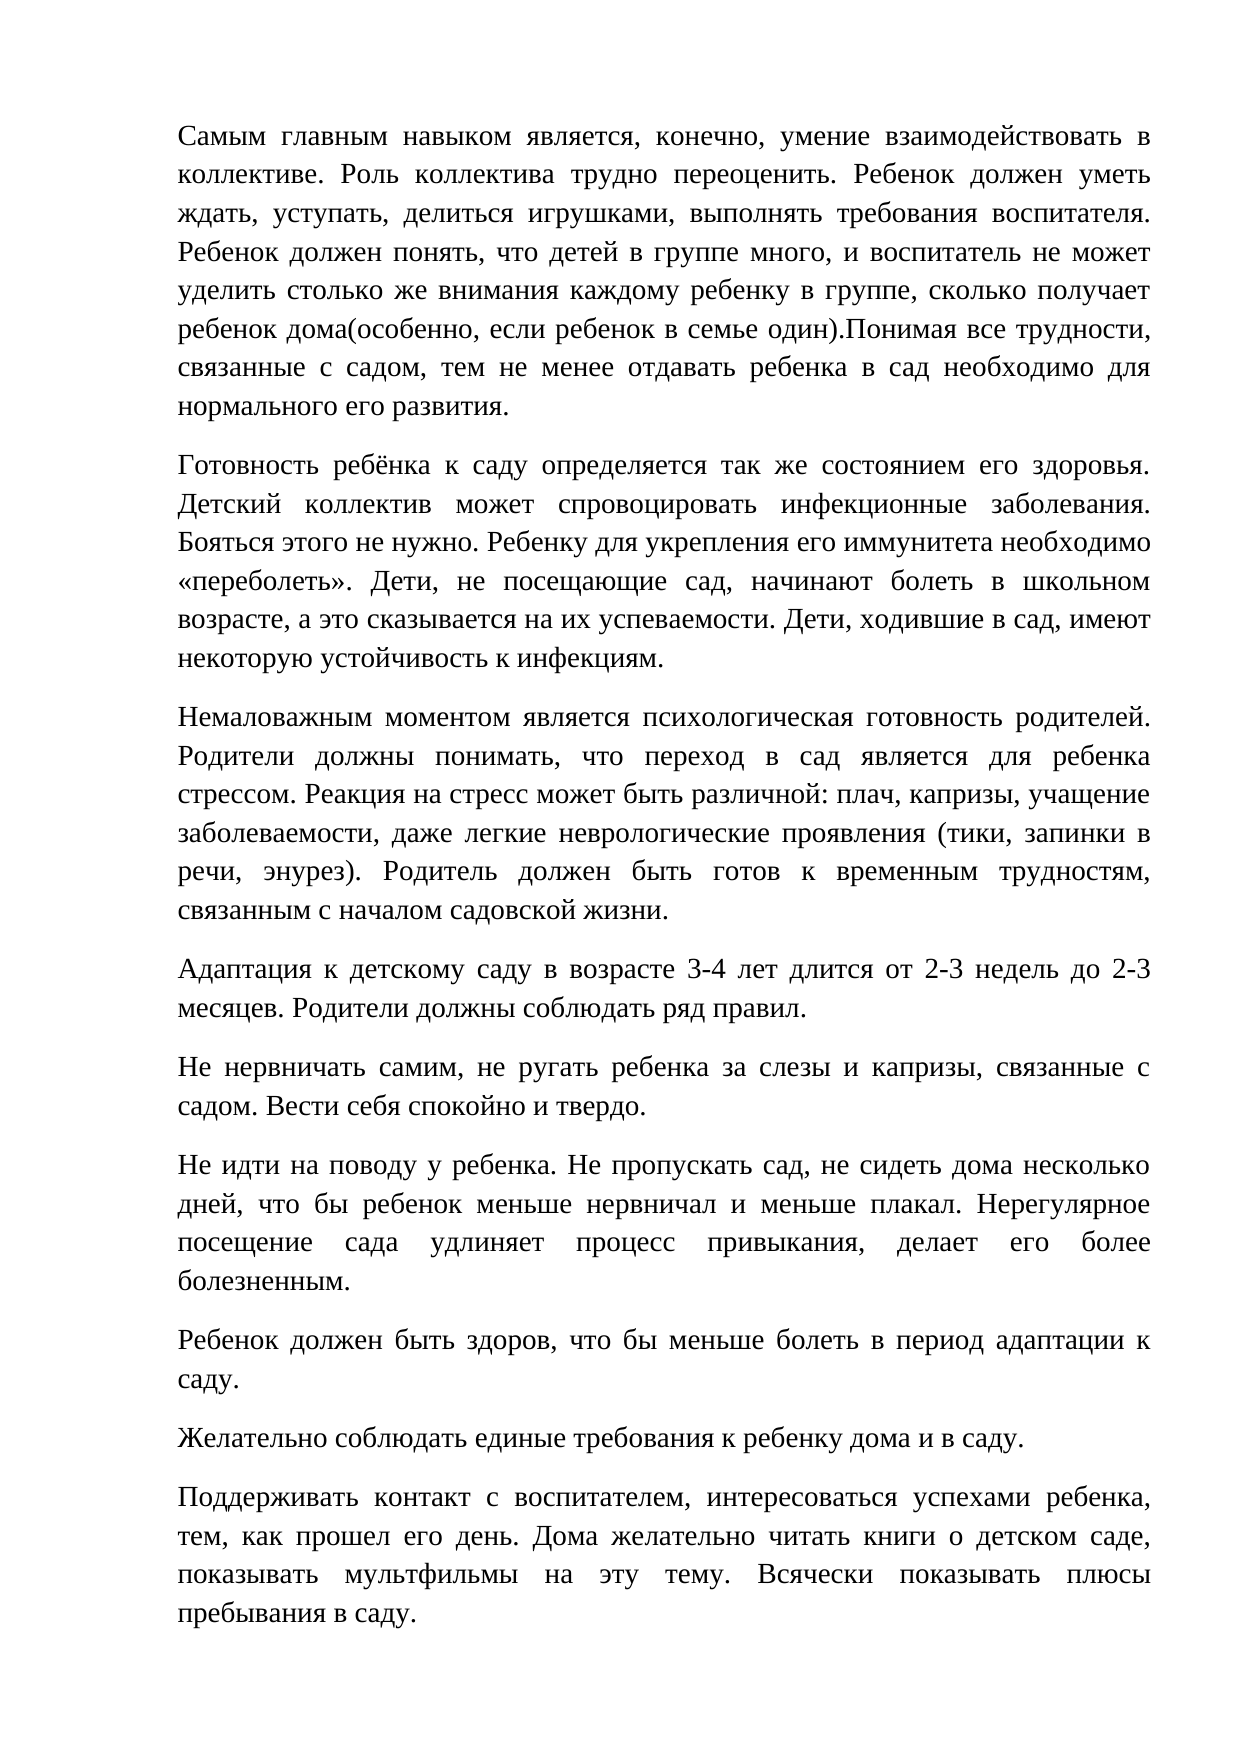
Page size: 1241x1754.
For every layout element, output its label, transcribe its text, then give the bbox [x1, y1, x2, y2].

text Немаловажным моментом является психологическая готовность родителей. Родители должны понимать, что переход в сад является для ребенка стрессом. Реакция на стресс может быть различной: плач, капризы, учащение заболеваемости, даже легкие неврологические проявления (тики, запинки в речи, энурез). Родитель должен быть готов к временным трудностям, связанным с началом садовской жизни. [177, 699, 1152, 926]
text Желательно соблюдать единые требования к ребенку дома и в саду. [177, 1420, 1152, 1454]
text Адаптация к детскому саду в возрасте 3-4 лет длится от 2-3 недель до 2-3 месяцев. Родители должны соблюдать ряд правил. [177, 951, 1152, 1023]
text Не нервничать самим, не ругать ребенка за слезы и капризы, связанные с садом. Вести себя спокойно и твердо. [177, 1049, 1152, 1121]
text Ребенок должен быть здоров, что бы меньше болеть в период адаптации к саду. [177, 1322, 1152, 1394]
text Самым главным навыком является, конечно, умение взаимодействовать в коллективе. Роль коллектива трудно переоценить. Ребенок должен уметь ждать, уступать, делиться игрушками, выполнять требования воспитателя. Ребенок должен понять, что детей в группе много, и воспитатель не может уделить столько же внимания каждому ребенку в группе, сколько получает ребенок дома(особенно, если ребенок в семье один).Понимая все трудности, связанные с садом, тем не менее отдавать ребенка в сад необходимо для нормального его развития. [177, 118, 1152, 421]
text Поддерживать контакт с воспитателем, интересоваться успехами ребенка, тем, как прошел его день. Дома желательно читать книги о детском саде, показывать мультфильмы на эту тему. Всячески показывать плюсы пребывания в саду. [177, 1479, 1152, 1629]
text Готовность ребёнка к саду определяется так же состоянием его здоровья. Детский коллектив может спровоцировать инфекционные заболевания. Бояться этого не нужно. Ребенку для укрепления его иммунитета необходимо «переболеть». Дети, не посещающие сад, начинают болеть в школьном возрасте, а это сказывается на их успеваемости. Дети, ходившие в сад, имеют некоторую устойчивость к инфекциям. [177, 447, 1152, 673]
text Не идти на поводу у ребенка. Не пропускать сад, не сидеть дома несколько дней, что бы ребенок меньше нервничал и меньше плакал. Нерегулярное посещение сада удлиняет процесс привыкания, делает его более болезненным. [177, 1147, 1152, 1296]
